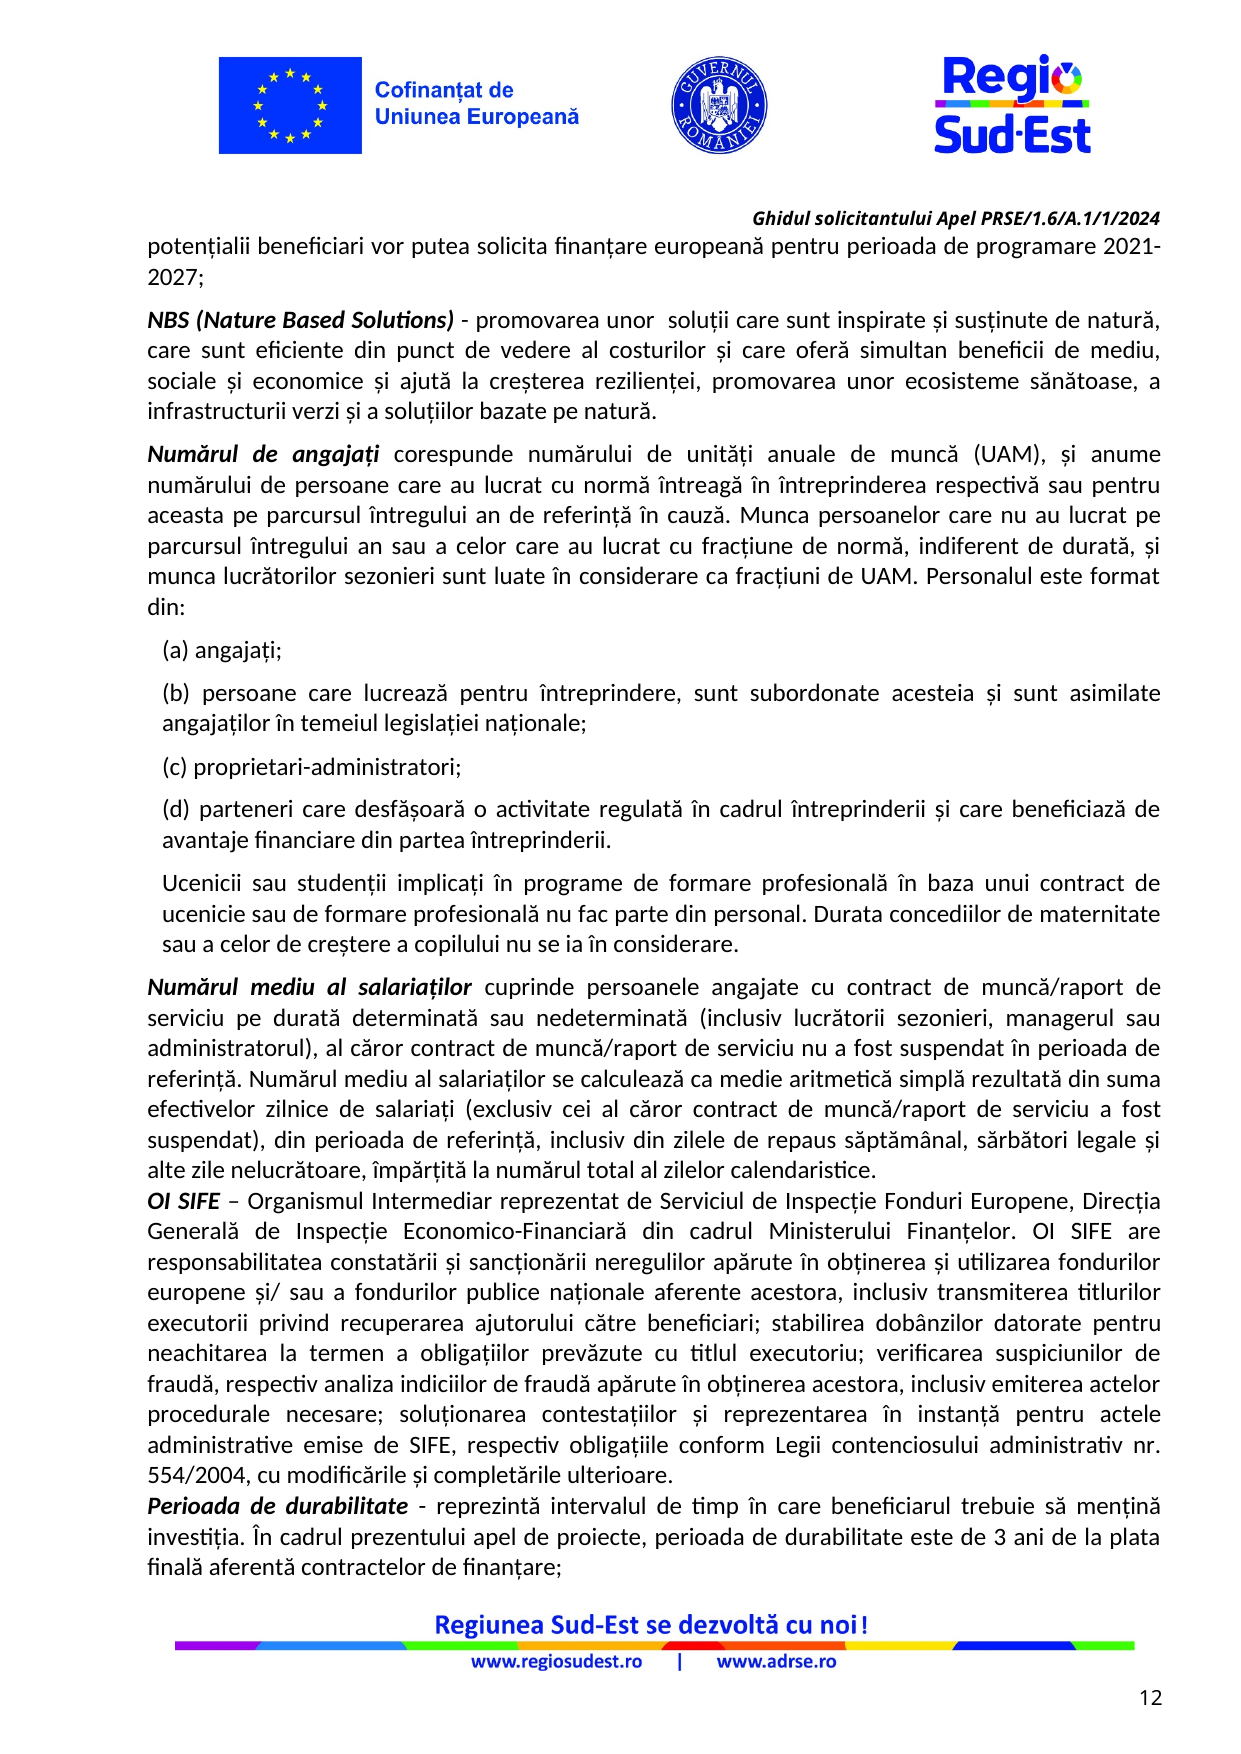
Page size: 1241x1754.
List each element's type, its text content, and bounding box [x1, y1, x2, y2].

text Numărul de angajați corespunde numărului de unități anuale de muncă (UAM), și anume numărului de persoane care au lucrat cu normă întreagă în întreprinderea respectivă sau pentru aceasta pe parcursul întregului an de referință în cauză. Munca persoanelor care nu au lucrat pe parcursul întregului an sau a celor care au lucrat cu fracțiune de normă, indiferent de durată, și munca lucrătorilor sezonieri sunt luate în considerare ca fracțiuni de UAM. Personalul este format din: [147, 438, 1162, 622]
text (a) angajați; [162, 634, 1162, 664]
text Numărul mediu al salariaților cuprinde persoanele angajate cu contract de muncă/raport de serviciu pe durată determinată sau nedeterminată (inclusiv lucrătorii sezonieri, managerul sau administratorul), al căror contract de muncă/raport de serviciu nu a fost suspendat în perioada de referință. Numărul mediu al salariaților se calculează ca medie aritmetică simplă rezultată din suma efectivelor zilnice de salariați (exclusiv cei al căror contract de muncă/raport de serviciu a fost suspendat), din perioada de referință, inclusiv din zilele de repaus săptămânal, sărbători legale și alte zile nelucrătoare, împărțită la numărul total al zilelor calendaristice. [147, 971, 1162, 1185]
text Perioada de durabilitate - reprezintă intervalul de timp în care beneficiarul trebuie să mențină investiția. În cadrul prezentului apel de proiecte, perioada de durabilitate este de 3 ani de la plata finală aferentă contractelor de finanțare; [147, 1490, 1162, 1582]
text NBS (Nature Based Solutions) - promovarea unor soluții care sunt inspirate și susținute de natură, care sunt eficiente din punct de vedere al costurilor și care oferă simultan beneficii de mediu, sociale și economice și ajută la creșterea rezilienței, promovarea unor ecosisteme sănătoase, a infrastructurii verzi și a soluțiilor bazate pe natură. [147, 304, 1162, 426]
text OI SIFE – Organismul Intermediar reprezentat de Serviciul de Inspecție Fonduri Europene, Direcția Generală de Inspecție Economico-Financiară din cadrul Ministerului Finanțelor. OI SIFE are responsabilitatea constatării și sancționării neregulilor apărute în obținerea și utilizarea fondurilor europene și/ sau a fondurilor publice naționale aferente acestora, inclusiv transmiterea titlurilor executorii privind recuperarea ajutorului către beneficiari; stabilirea dobânzilor datorate pentru neachitarea la termen a obligațiilor prevăzute cu titlul executoriu; verificarea suspiciunilor de fraudă, respectiv analiza indiciilor de fraudă apărute în obținerea acestora, inclusiv emiterea actelor procedurale necesare; soluționarea contestațiilor și reprezentarea în instanță pentru actele administrative emise de SIFE, respectiv obligațiile conform Legii contenciosului administrativ nr. 554/2004, cu modificările și completările ulterioare. [147, 1185, 1162, 1490]
text Ucenicii sau studenții implicați în programe de formare profesională în baza unui contract de ucenicie sau de formare profesională nu fac parte din personal. Durata concediilor de maternitate sau a celor de creștere a copilului nu se ia în considerare. [162, 867, 1162, 959]
text (b) persoane care lucrează pentru întreprindere, sunt subordonate acesteia și sunt asimilate angajaților în temeiul legislației naționale; [162, 677, 1162, 738]
picture [218, 54, 1091, 155]
text (c) proprietari-administratori; [162, 751, 1162, 781]
picture [175, 1614, 1135, 1671]
text (d) parteneri care desfășoară o activitate regulată în cadrul întreprinderii și care beneficiază de avantaje financiare din partea întreprinderii. [162, 794, 1162, 855]
